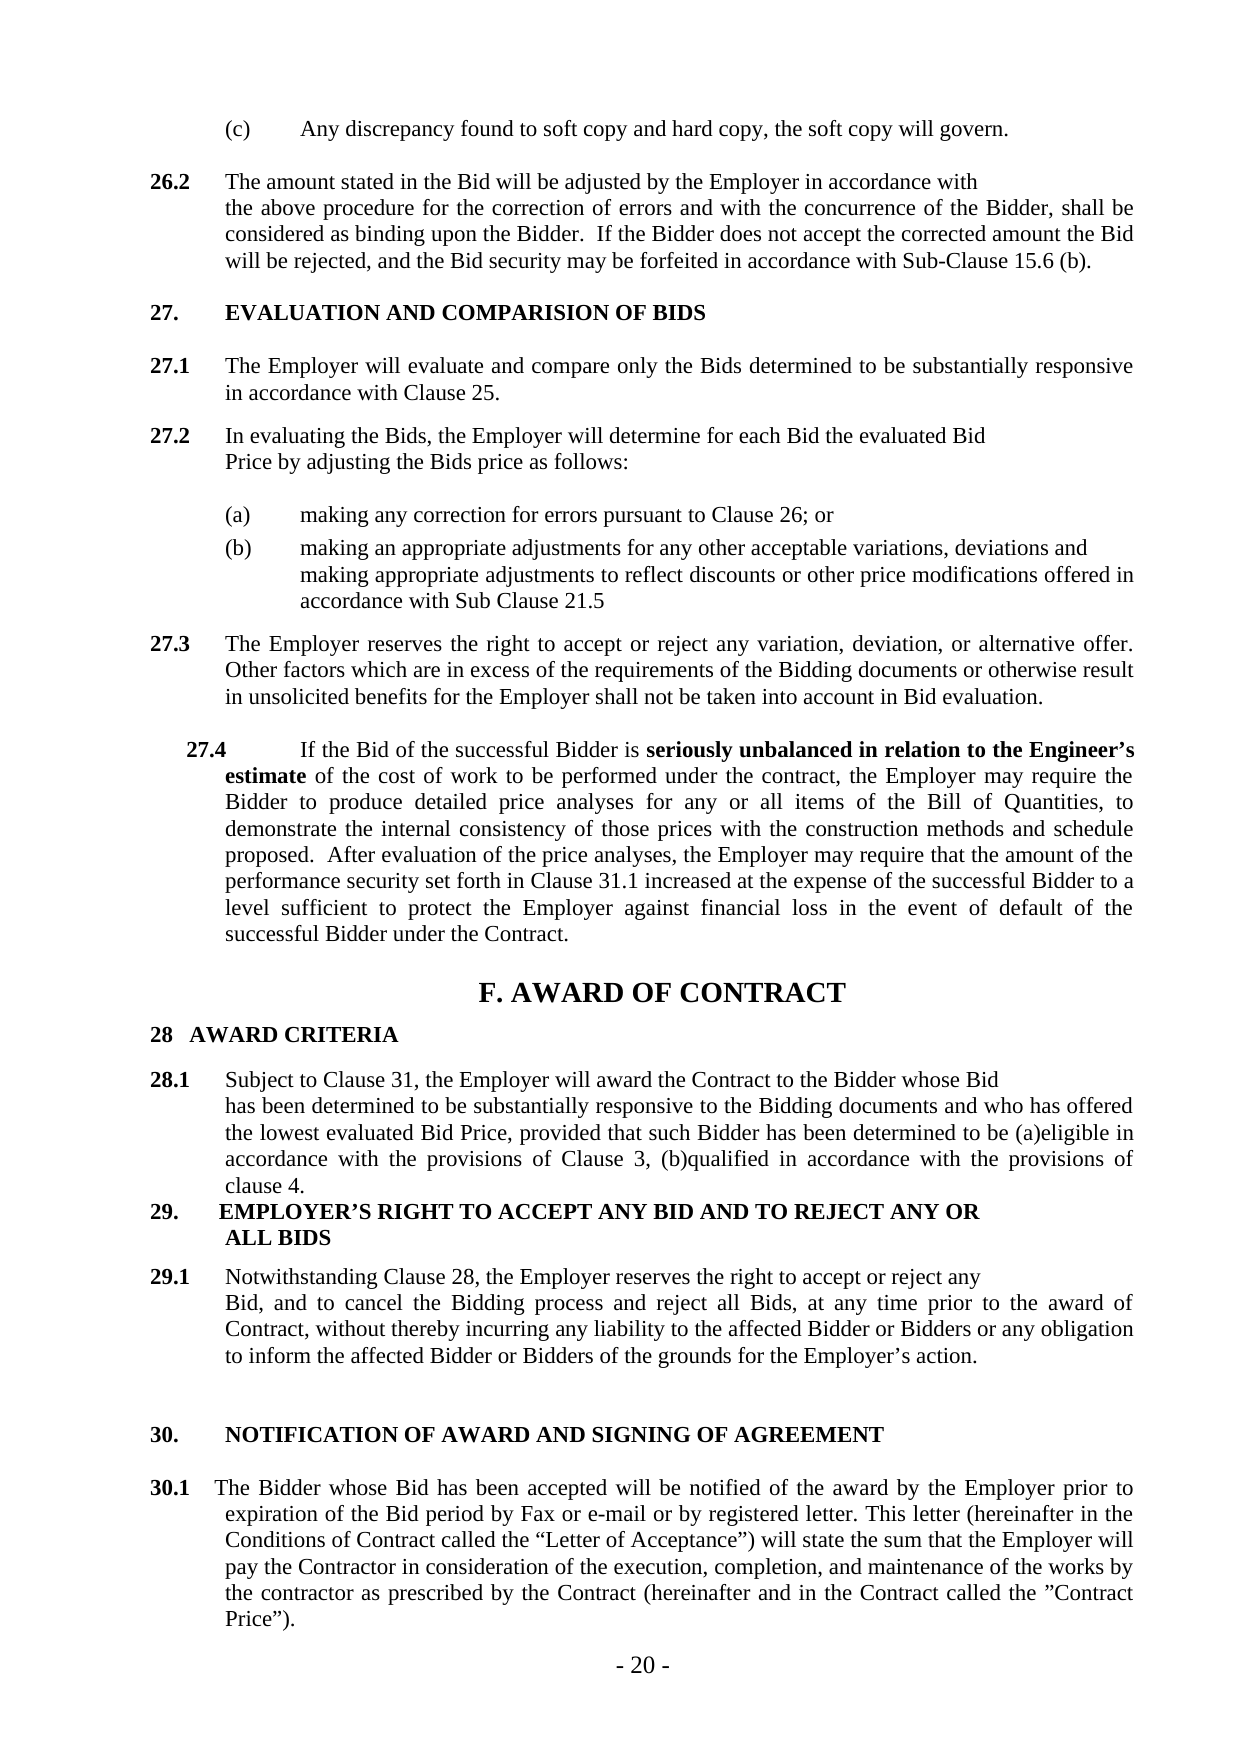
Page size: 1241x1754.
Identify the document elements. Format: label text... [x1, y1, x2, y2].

list The Employer will evaluate and compare only the Bids determined to be substantially responsive in accordance with Clause 25. [150, 352, 1135, 405]
text 27. EVALUATION AND COMPARISION OF BIDS [150, 299, 1135, 326]
subtitle F. AWARD OF CONTRACT [150, 975, 1135, 1009]
list The Bidder whose Bid has been accepted will be notified of the award by the Employer prior to expiration of the Bid period by Fax or e-mail or by registered letter. This letter (hereinafter in the Conditions of Contract called the “Letter of Acceptance”) will state the sum that the Employer will pay the Contractor in consideration of the execution, completion, and maintenance of the works by the contractor as prescribed by the Contract (hereinafter and in the Contract called the ”Contract Price”). [150, 1474, 1135, 1632]
text making appropriate adjustments to reflect discounts or other price modifications offered in accordance with Sub Clause 21.5 [300, 561, 1135, 613]
list Any discrepancy found to soft copy and hard copy, the soft copy will govern. [225, 115, 1135, 141]
list If the Bid of the successful Bidder is seriously unbalanced in relation to the Engineer’s estimate of the cost of work to be performed under the contract, the Employer may require the Bidder to produce detailed price analyses for any or all items of the Bill of Quantities, to demonstrate the internal consistency of those prices with the construction methods and schedule proposed. After evaluation of the price analyses, the Employer may require that the amount of the performance security set forth in Clause 31.1 increased at the expense of the successful Bidder to a level sufficient to protect the Employer against financial loss in the event of default of the successful Bidder under the Contract. [186, 736, 1135, 946]
text 29. EMPLOYER’S RIGHT TO ACCEPT ANY BID AND TO REJECT ANY OR [150, 1198, 1135, 1224]
list The Employer reserves the right to accept or reject any variation, deviation, or alternative offer. Other factors which are in excess of the requirements of the Bidding documents or otherwise result in unsolicited benefits for the Employer shall not be taken into account in Bid evaluation. [150, 630, 1135, 709]
text 30. NOTIFICATION OF AWARD AND SIGNING OF AGREEMENT [150, 1421, 1135, 1447]
list making an appropriate adjustments for any other acceptable variations, deviations and [225, 534, 1135, 561]
text Bid, and to cancel the Bidding process and reject all Bids, at any time prior to the award of Contract, without thereby incurring any liability to the affected Bidder or Bidders or any obligation to inform the affected Bidder or Bidders of the grounds for the Employer’s action. [225, 1289, 1135, 1368]
text Price by adjusting the Bids price as follows: [150, 448, 1135, 474]
text ALL BIDS [187, 1224, 1135, 1251]
list making any correction for errors pursuant to Clause 26; or [225, 501, 1135, 527]
list AWARD CRITERIA [150, 1021, 1135, 1047]
list Notwithstanding Clause 28, the Employer reserves the right to accept or reject any [150, 1263, 1135, 1289]
text has been determined to be substantially responsive to the Bidding documents and who has offered the lowest evaluated Bid Price, provided that such Bidder has been determined to be (a)eligible in accordance with the provisions of Clause 3, (b)qualified in accordance with the provisions of clause 4. [225, 1093, 1135, 1198]
list In evaluating the Bids, the Employer will determine for each Bid the evaluated Bid [150, 422, 1135, 448]
list The amount stated in the Bid will be adjusted by the Employer in accordance with [150, 168, 1135, 194]
text the above procedure for the correction of errors and with the concurrence of the Bidder, shall be considered as binding upon the Bidder. If the Bidder does not accept the corrected amount the Bid will be rejected, and the Bid security may be forfeited in accordance with Sub-Clause 15.6 (b). [225, 194, 1135, 273]
list Subject to Clause 31, the Employer will award the Contract to the Bidder whose Bid [150, 1066, 1135, 1093]
